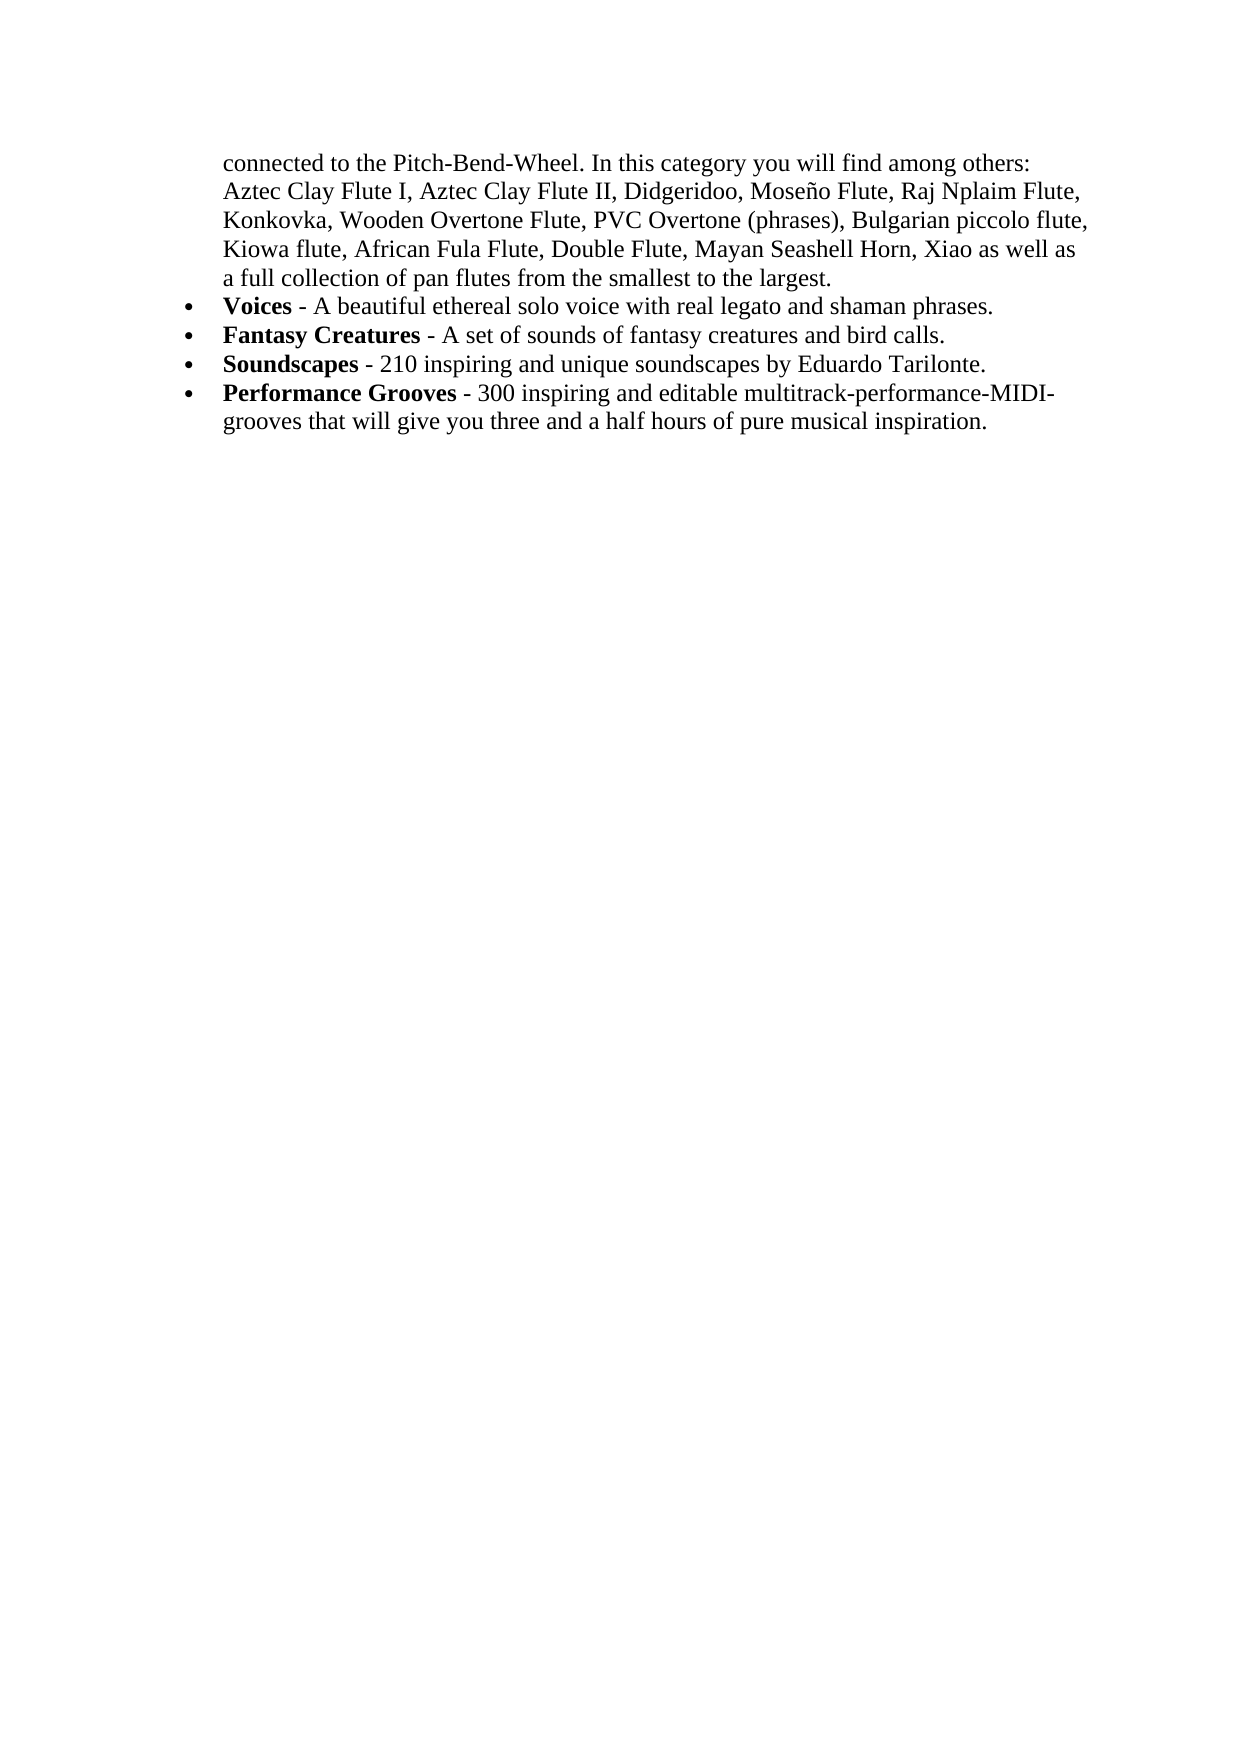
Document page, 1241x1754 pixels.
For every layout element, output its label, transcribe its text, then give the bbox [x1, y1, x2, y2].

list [185, 148, 1093, 291]
list Voices - A beautiful ethereal solo voice with real legato and shaman phrases. [185, 291, 1093, 320]
list Performance Grooves - 300 inspiring and editable multitrack-performance-MIDI-grooves that will give you three and a half hours of pure musical inspiration. [185, 378, 1093, 435]
list Soundscapes - 210 inspiring and unique soundscapes by Eduardo Tarilonte. [185, 349, 1093, 378]
list Fantasy Creatures - A set of sounds of fantasy creatures and bird calls. [185, 320, 1093, 349]
